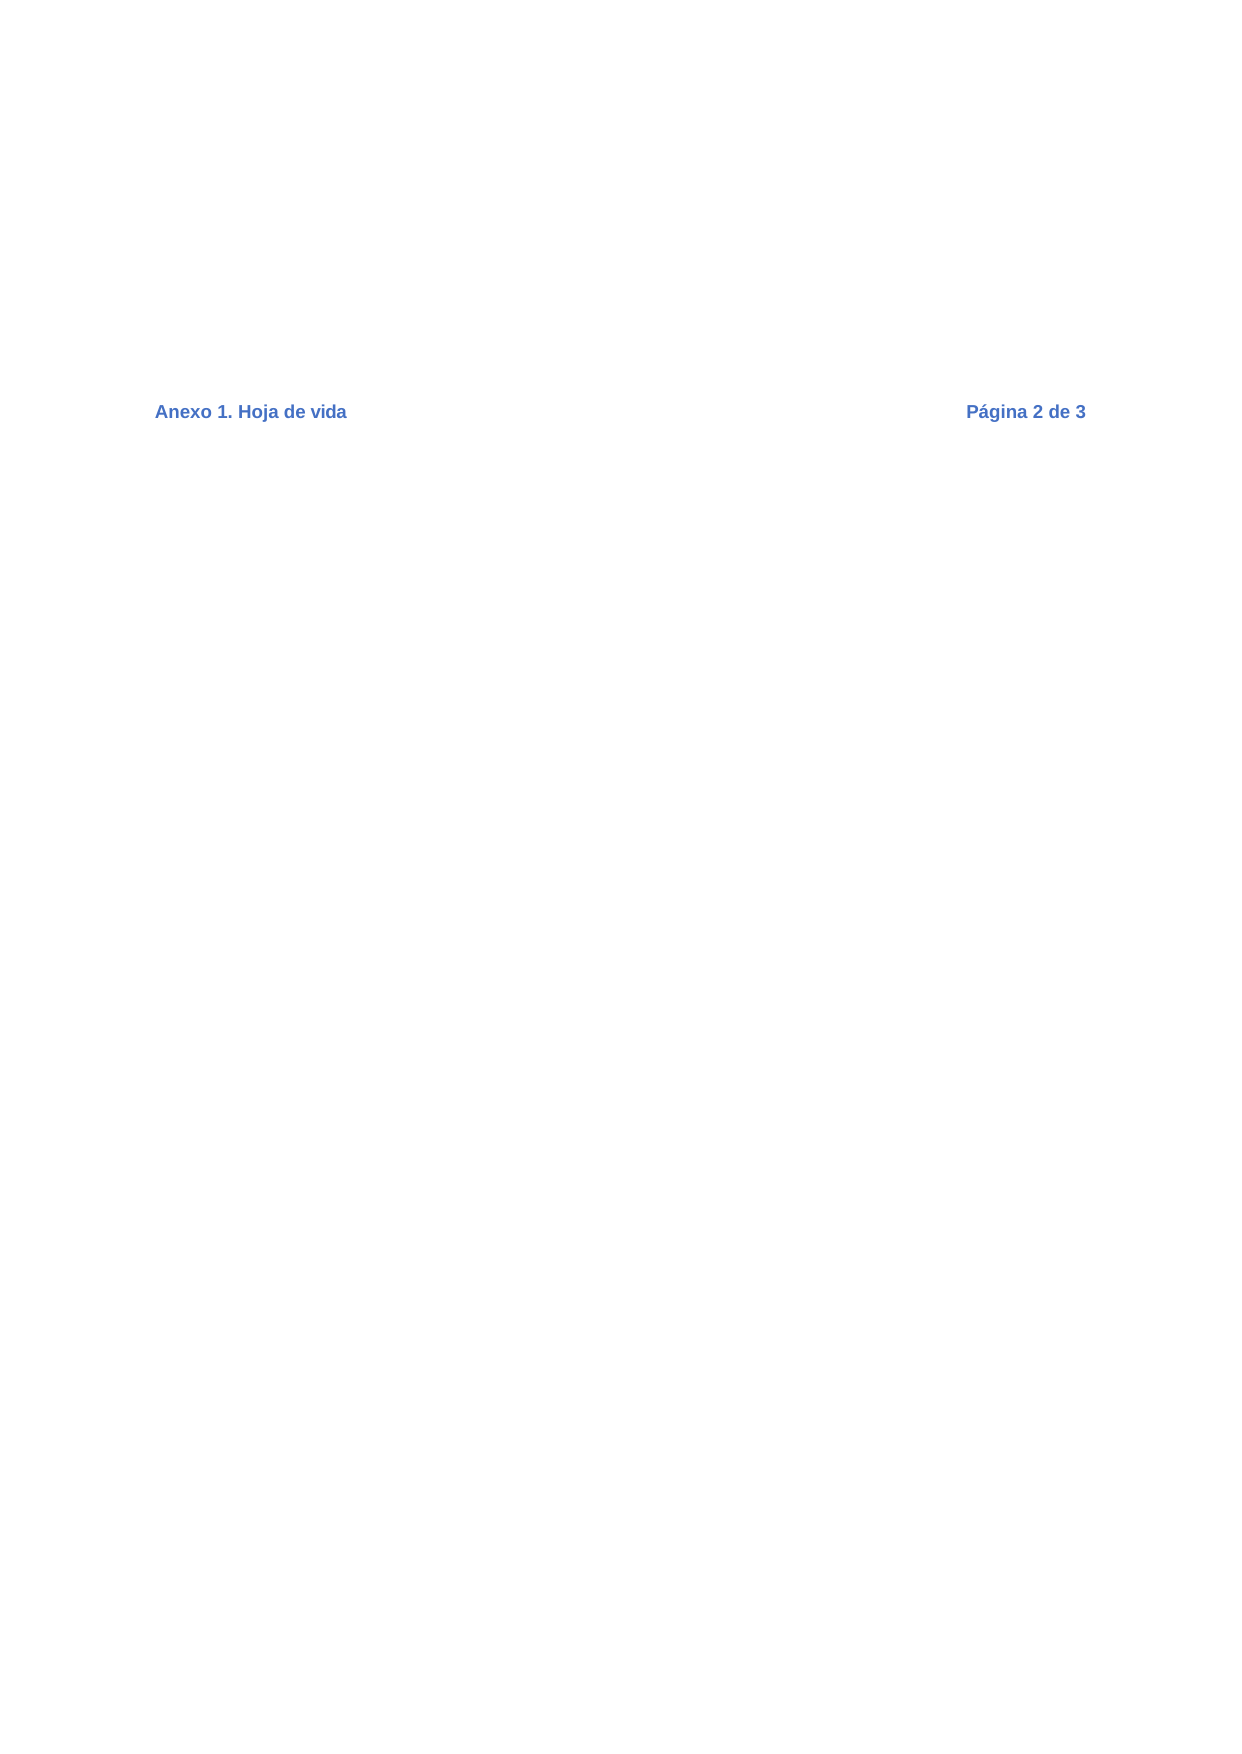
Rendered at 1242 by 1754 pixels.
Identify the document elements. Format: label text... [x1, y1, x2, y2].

text Anexo 1. Hoja de vida Página 2 de 3 [154, 401, 1139, 422]
